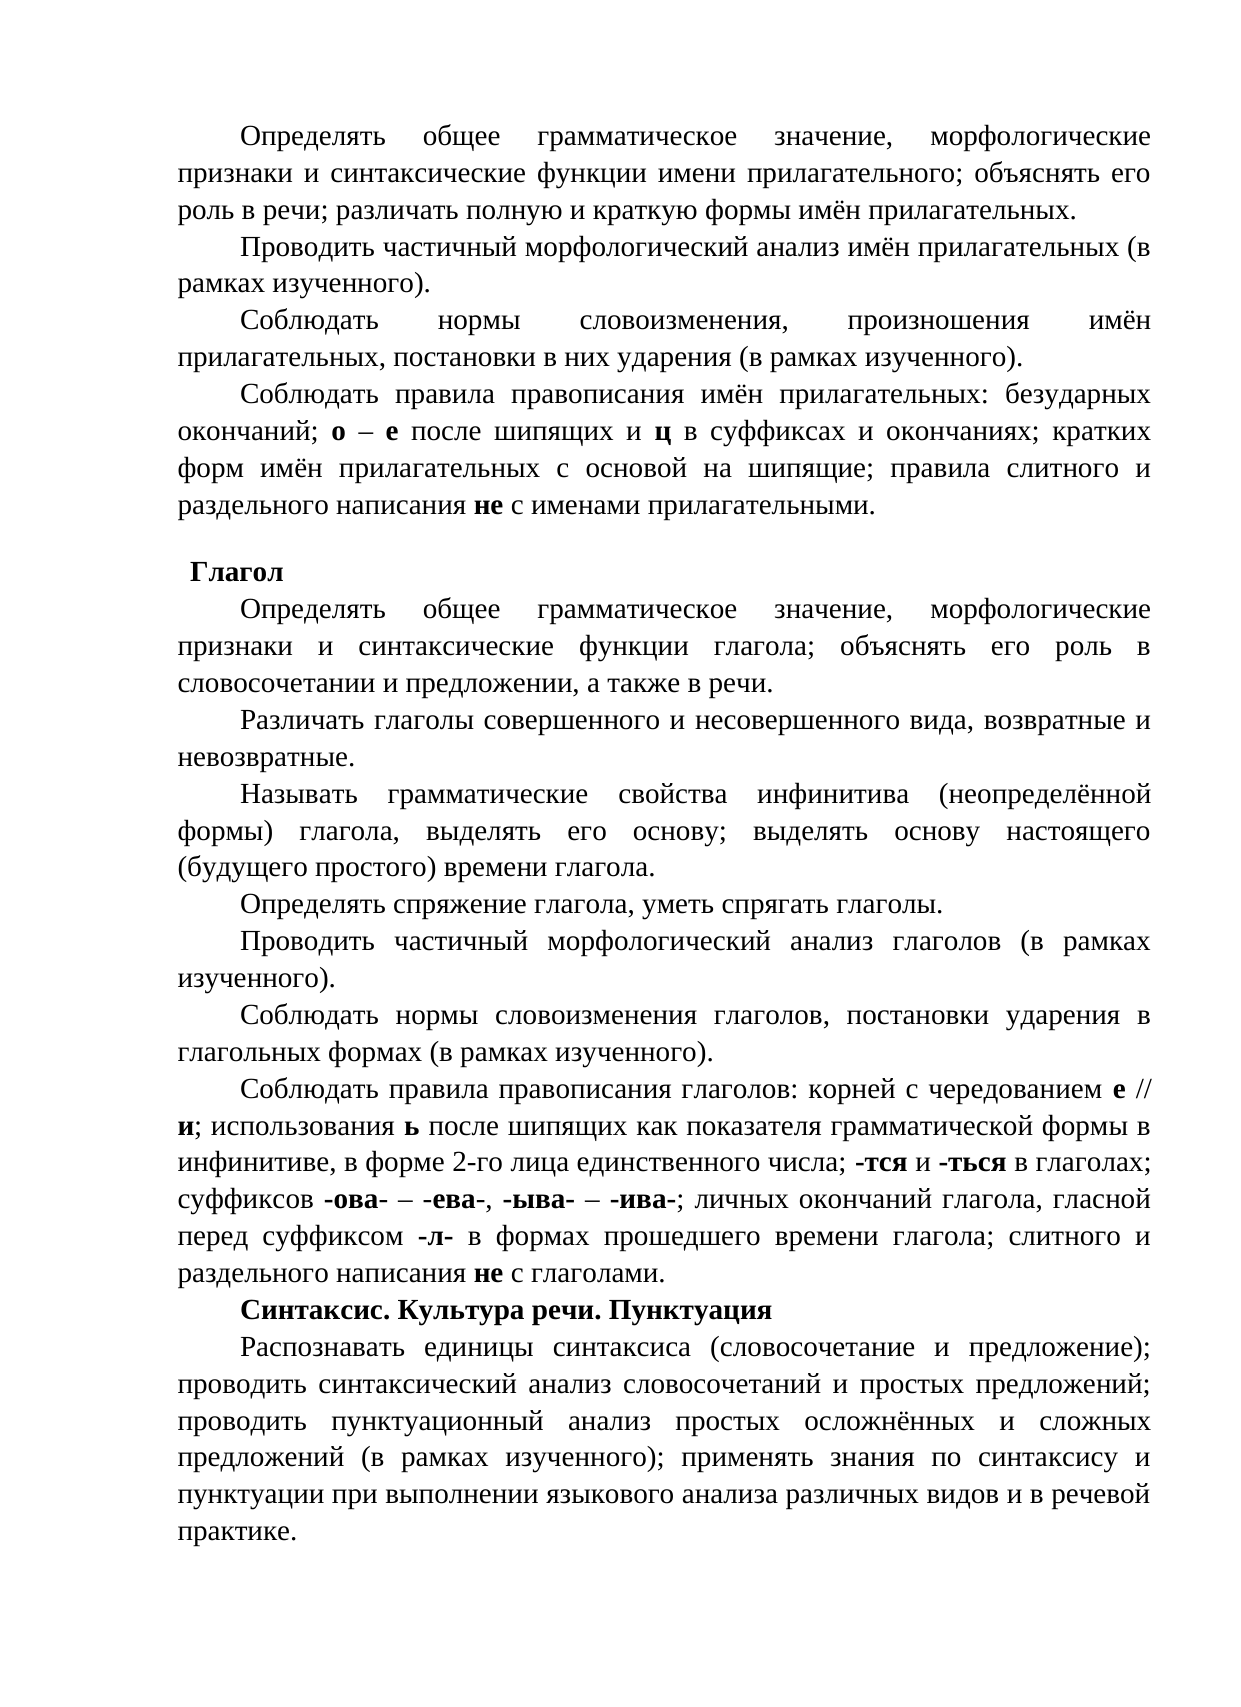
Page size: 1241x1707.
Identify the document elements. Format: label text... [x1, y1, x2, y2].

text Глагол [190, 554, 1152, 588]
text Соблюдать нормы словоизменения, произношения имён прилагательных, постановки в них ударения (в рамках изученного). [177, 302, 1152, 373]
text Определять спряжение глагола, уметь спрягать глаголы. [177, 886, 1152, 920]
text Соблюдать нормы словоизменения глаголов, постановки ударения в глагольных формах (в рамках изученного). [177, 997, 1152, 1067]
text Соблюдать правила правописания имён прилагательных: безударных окончаний; о – е после шипящих и ц в суффиксах и окончаниях; кратких форм имён прилагательных с основой на шипящие; правила слитного и раздельного написания не с именами прилагательными. [177, 376, 1152, 520]
text Синтаксис. Культура речи. Пунктуация [177, 1292, 1152, 1326]
text Соблюдать правила правописания глаголов: корней с чередованием е // и; использования ь после шипящих как показателя грамматической формы в инфинитиве, в форме 2-го лица единственного числа; -тся и -ться в глаголах; суффиксов -ова- – -ева-, -ыва- – -ива-; личных окончаний глагола, гласной перед суффиксом -л- в формах прошедшего времени глагола; слитного и раздельного написания не с глаголами. [177, 1071, 1152, 1289]
text Распознавать единицы синтаксиса (словосочетание и предложение); проводить синтаксический анализ словосочетаний и простых предложений; проводить пунктуационный анализ простых осложнённых и сложных предложений (в рамках изученного); применять знания по синтаксису и пунктуации при выполнении языкового анализа различных видов и в речевой практике. [177, 1329, 1152, 1547]
text Проводить частичный морфологический анализ имён прилагательных (в рамках изученного). [177, 229, 1152, 299]
text Называть грамматические свойства инфинитива (неопределённой формы) глагола, выделять его основу; выделять основу настоящего (будущего простого) времени глагола. [177, 776, 1152, 883]
text Определять общее грамматическое значение, морфологические признаки и синтаксические функции имени прилагательного; объяснять его роль в речи; различать полную и краткую формы имён прилагательных. [177, 118, 1152, 225]
text Определять общее грамматическое значение, морфологические признаки и синтаксические функции глагола; объяснять его роль в словосочетании и предложении, а также в речи. [177, 591, 1152, 699]
text Проводить частичный морфологический анализ глаголов (в рамках изученного). [177, 923, 1152, 994]
text Различать глаголы совершенного и несовершенного вида, возвратные и невозвратные. [177, 702, 1152, 772]
